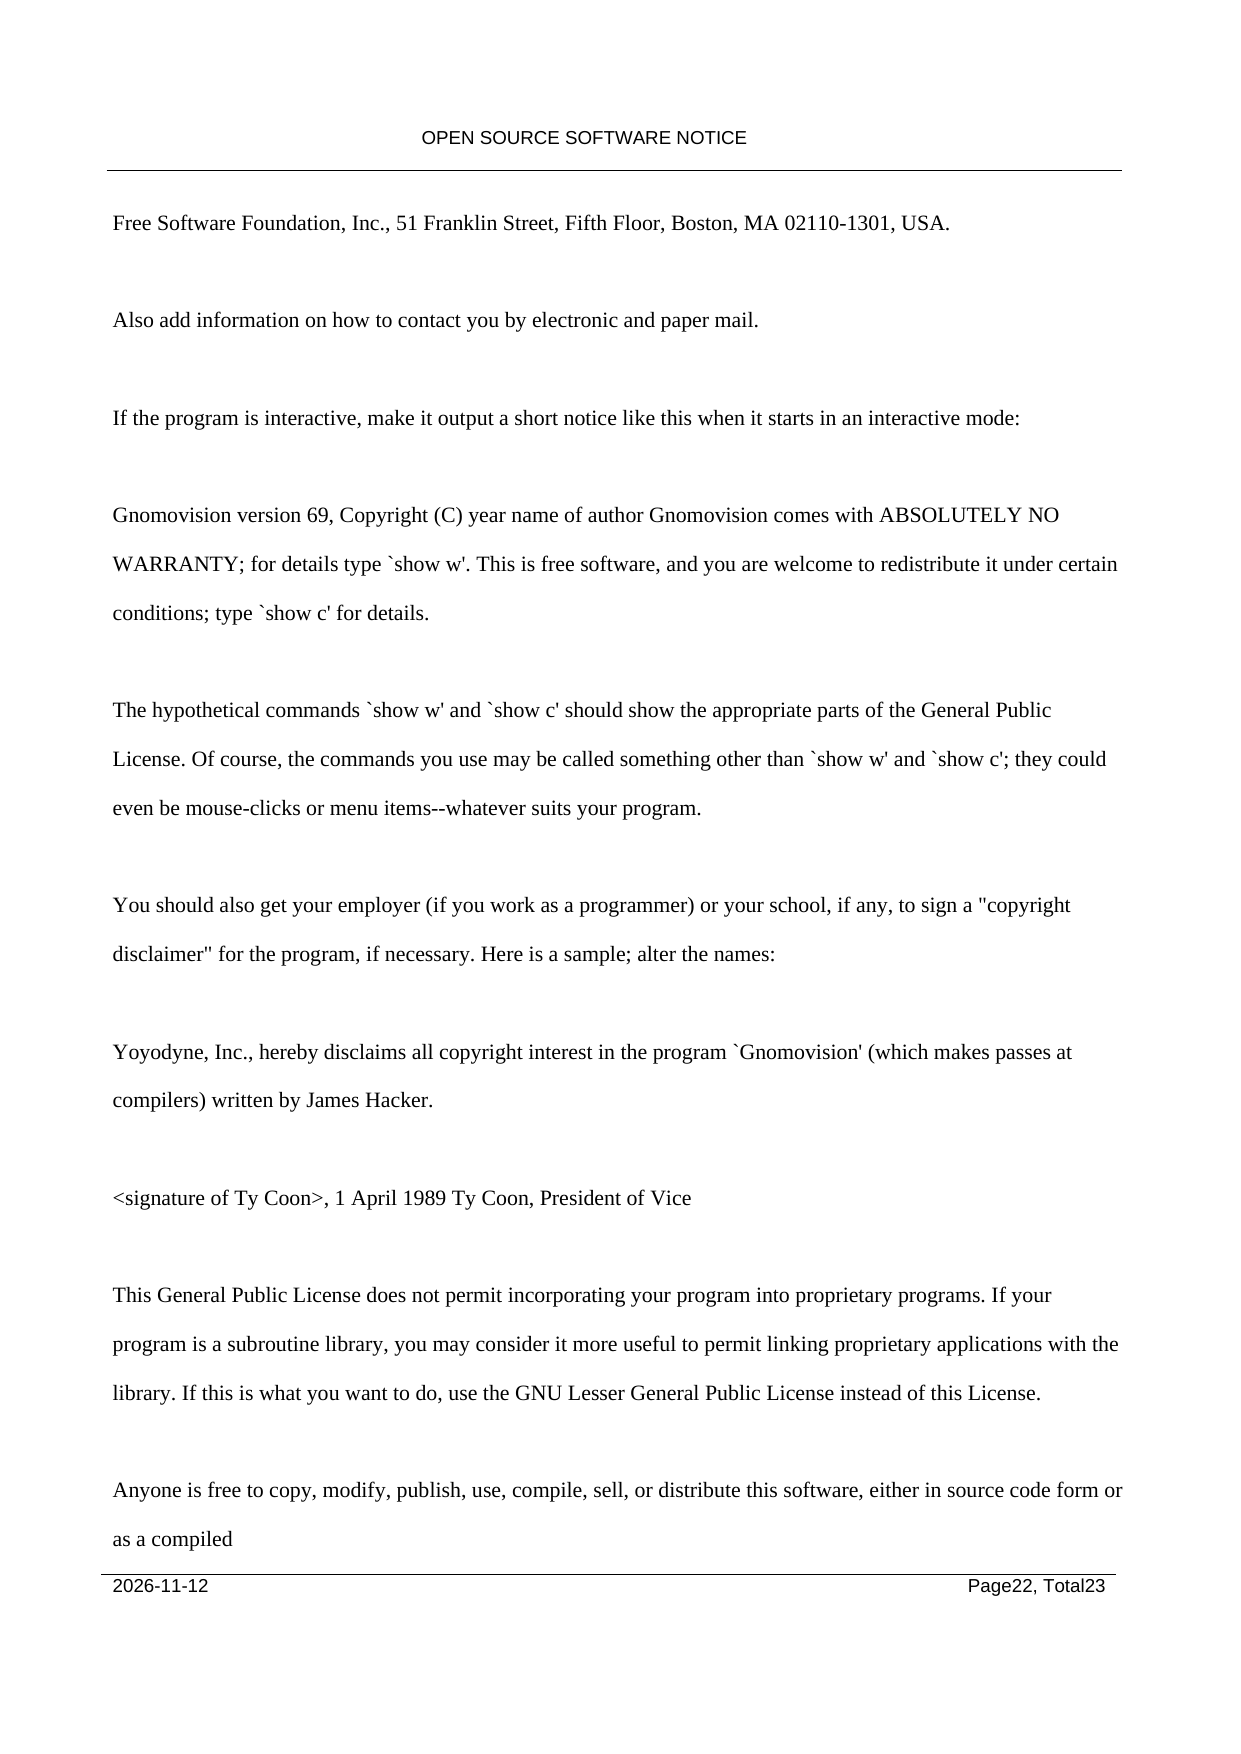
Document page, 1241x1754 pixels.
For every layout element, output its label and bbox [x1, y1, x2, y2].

text [112, 206, 1128, 1555]
